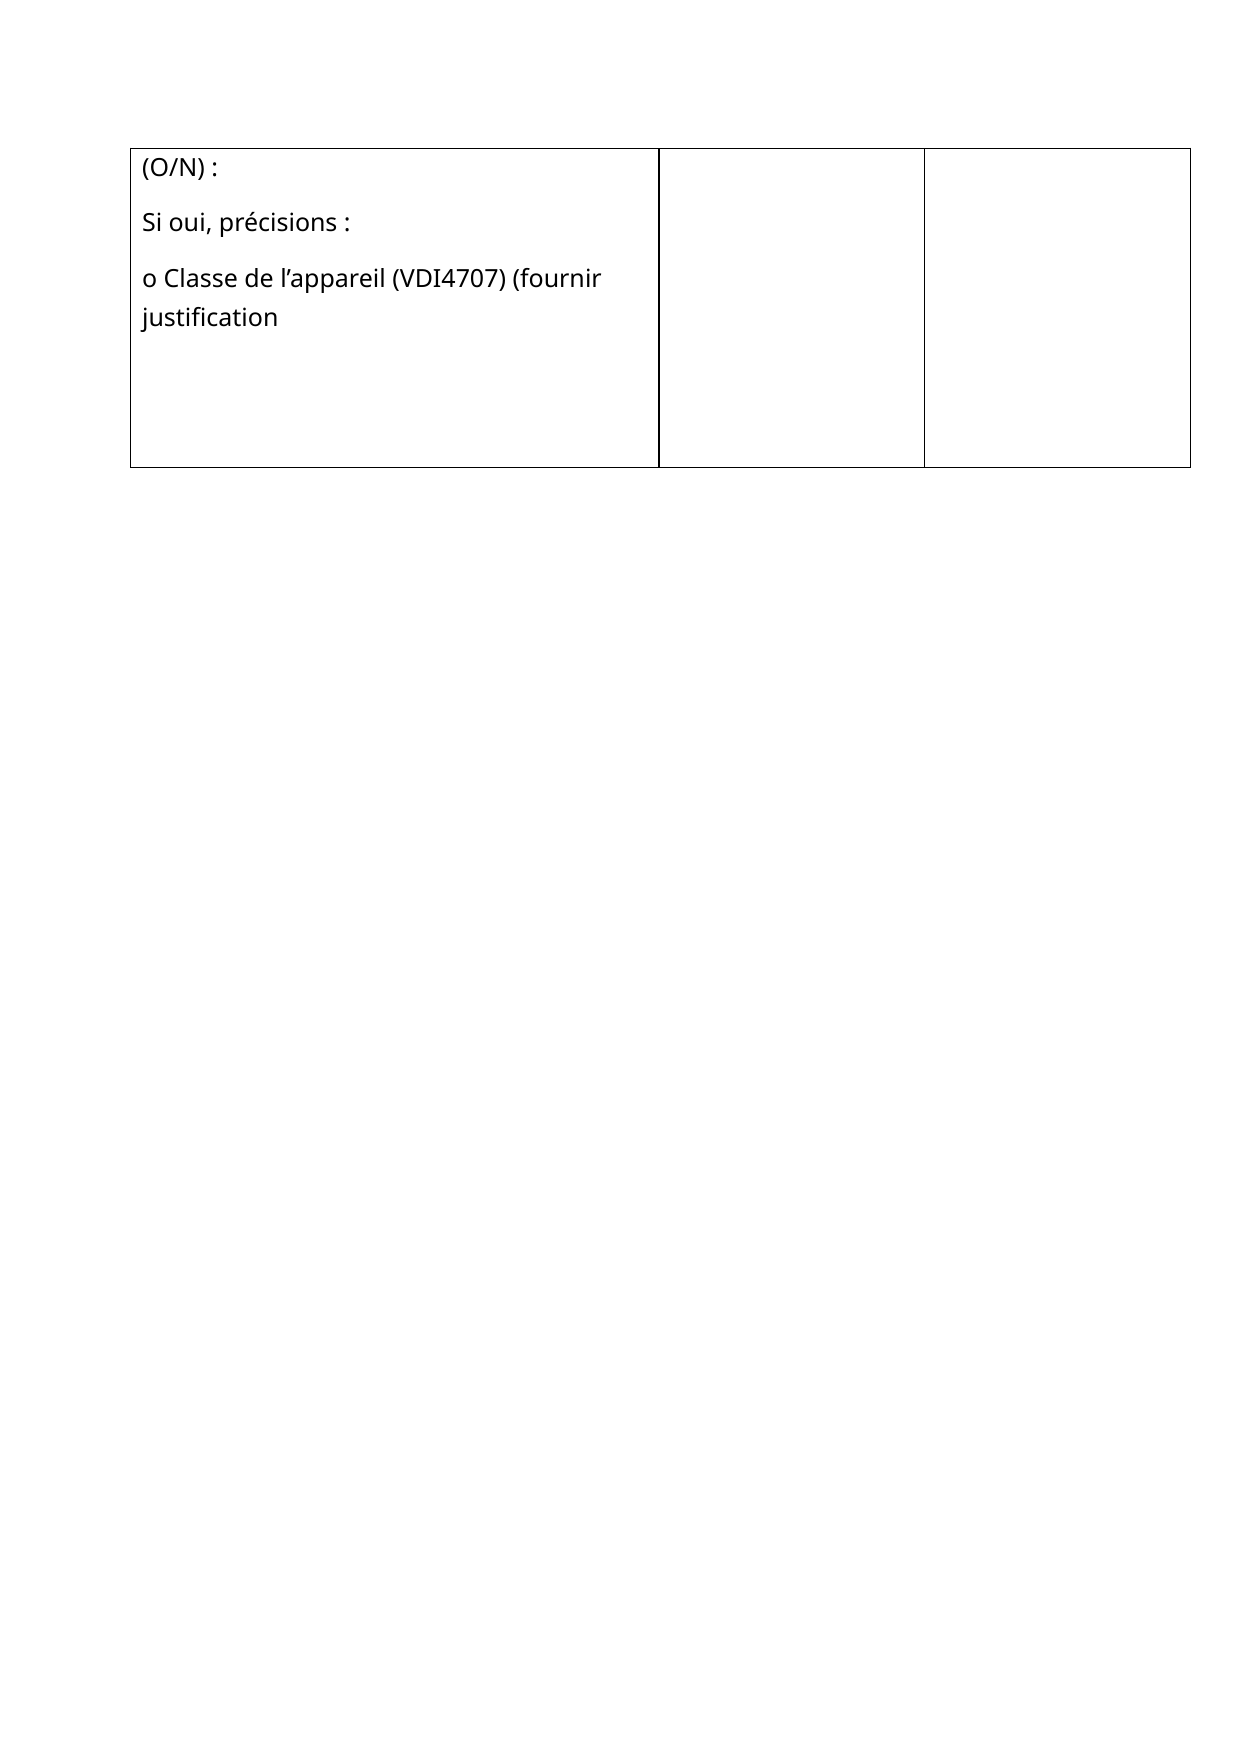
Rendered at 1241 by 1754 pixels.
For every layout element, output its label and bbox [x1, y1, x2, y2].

table_cell [660, 149, 924, 467]
table_cell [131, 149, 658, 467]
table_cell [925, 149, 1190, 467]
